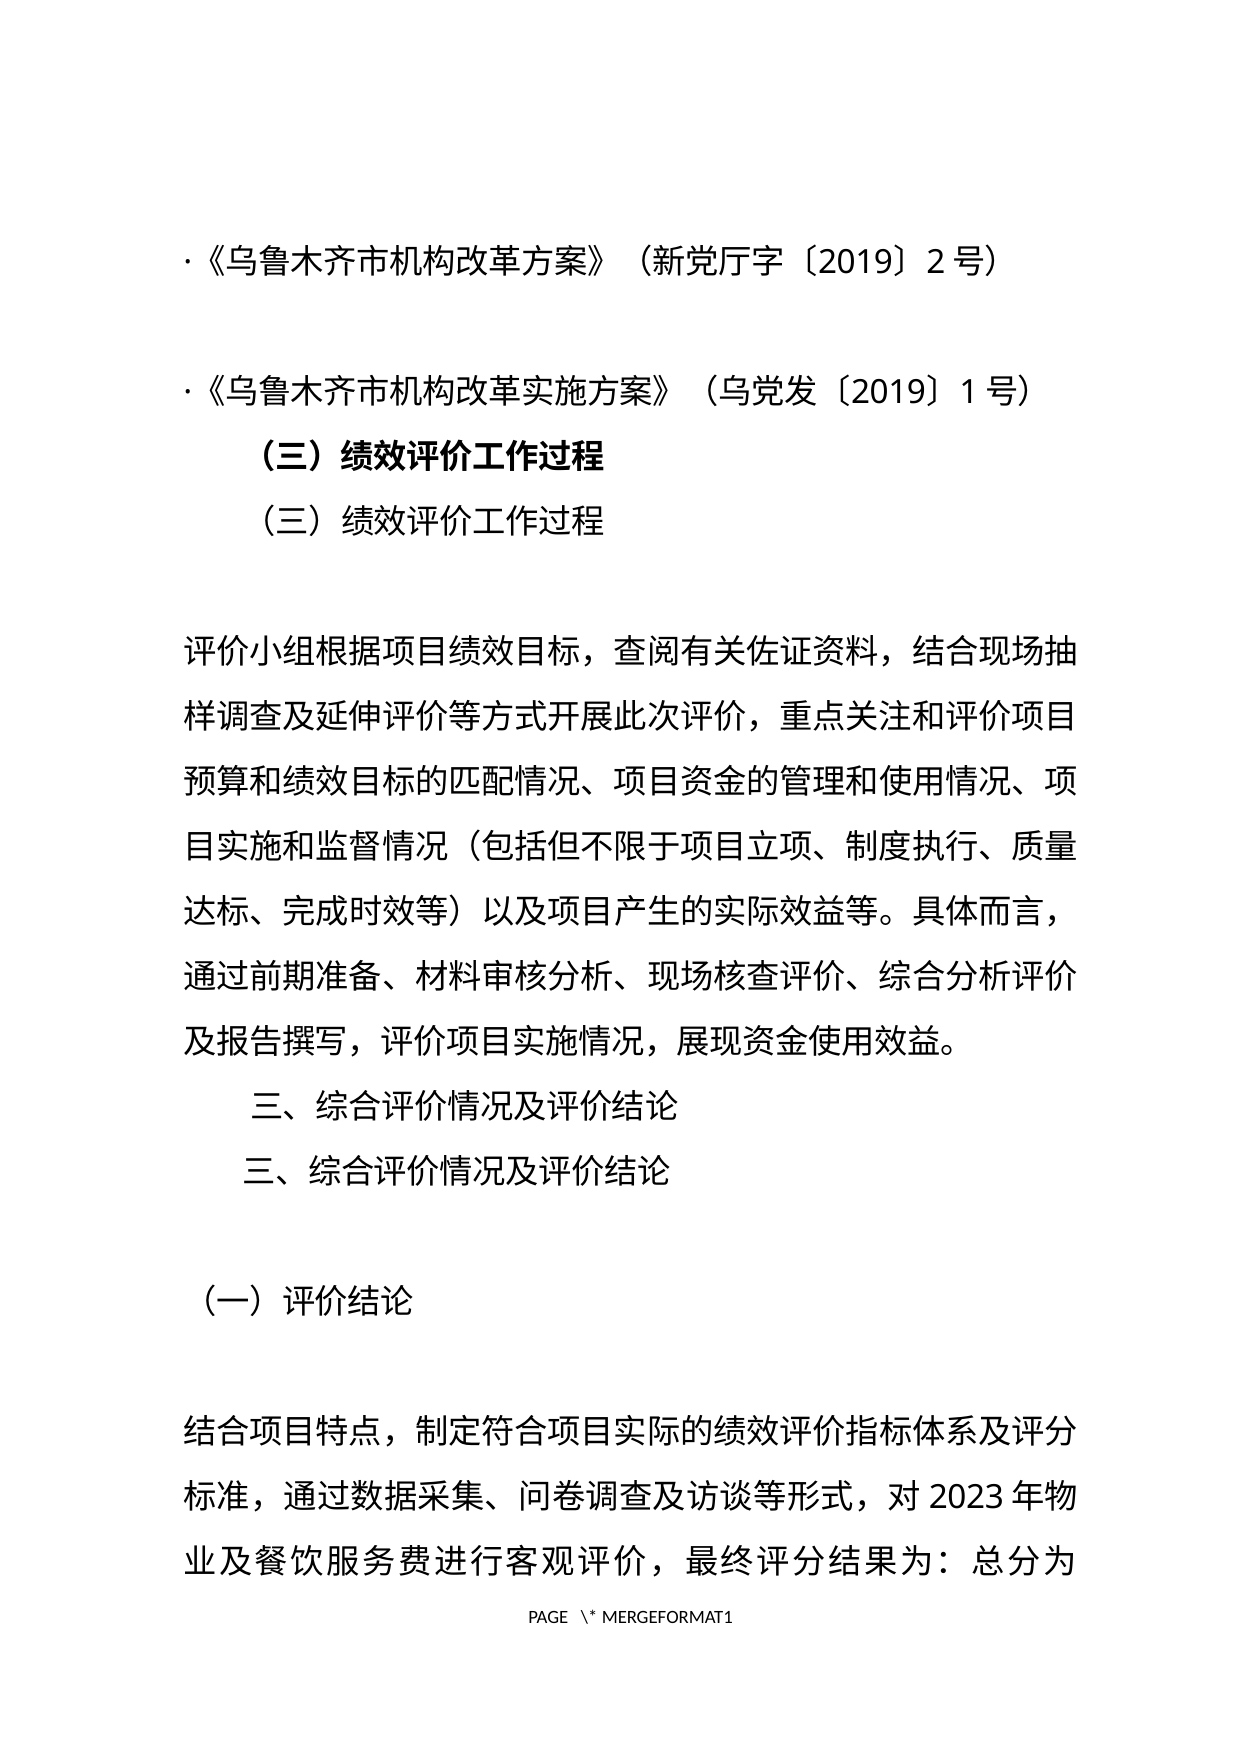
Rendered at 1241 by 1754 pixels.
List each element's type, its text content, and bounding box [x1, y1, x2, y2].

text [183, 162, 1078, 422]
text 三、综合评价情况及评价结论 [183, 1072, 1078, 1137]
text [183, 1137, 1078, 1592]
text （三）绩效评价工作过程 [183, 422, 1078, 487]
text （三）绩效评价工作过程 评价小组根据项目绩效目标，查阅有关佐证资料，结合现场抽样调查及延伸评价等方式开展此次评价，重点关注和评价项目预算和绩效目标的匹配情况、项目资金的管理和使用情况、项目实施和监督情况（包括但不限于项目立项、制度执行、质量达标、完成时效等）以及项目产生的实际效益等。具体而言，通过前期准备、材料审核分析、现场核查评价、综合分析评价及报告撰写，评价项目实施情况，展现资金使用效益。 [183, 487, 1078, 1072]
